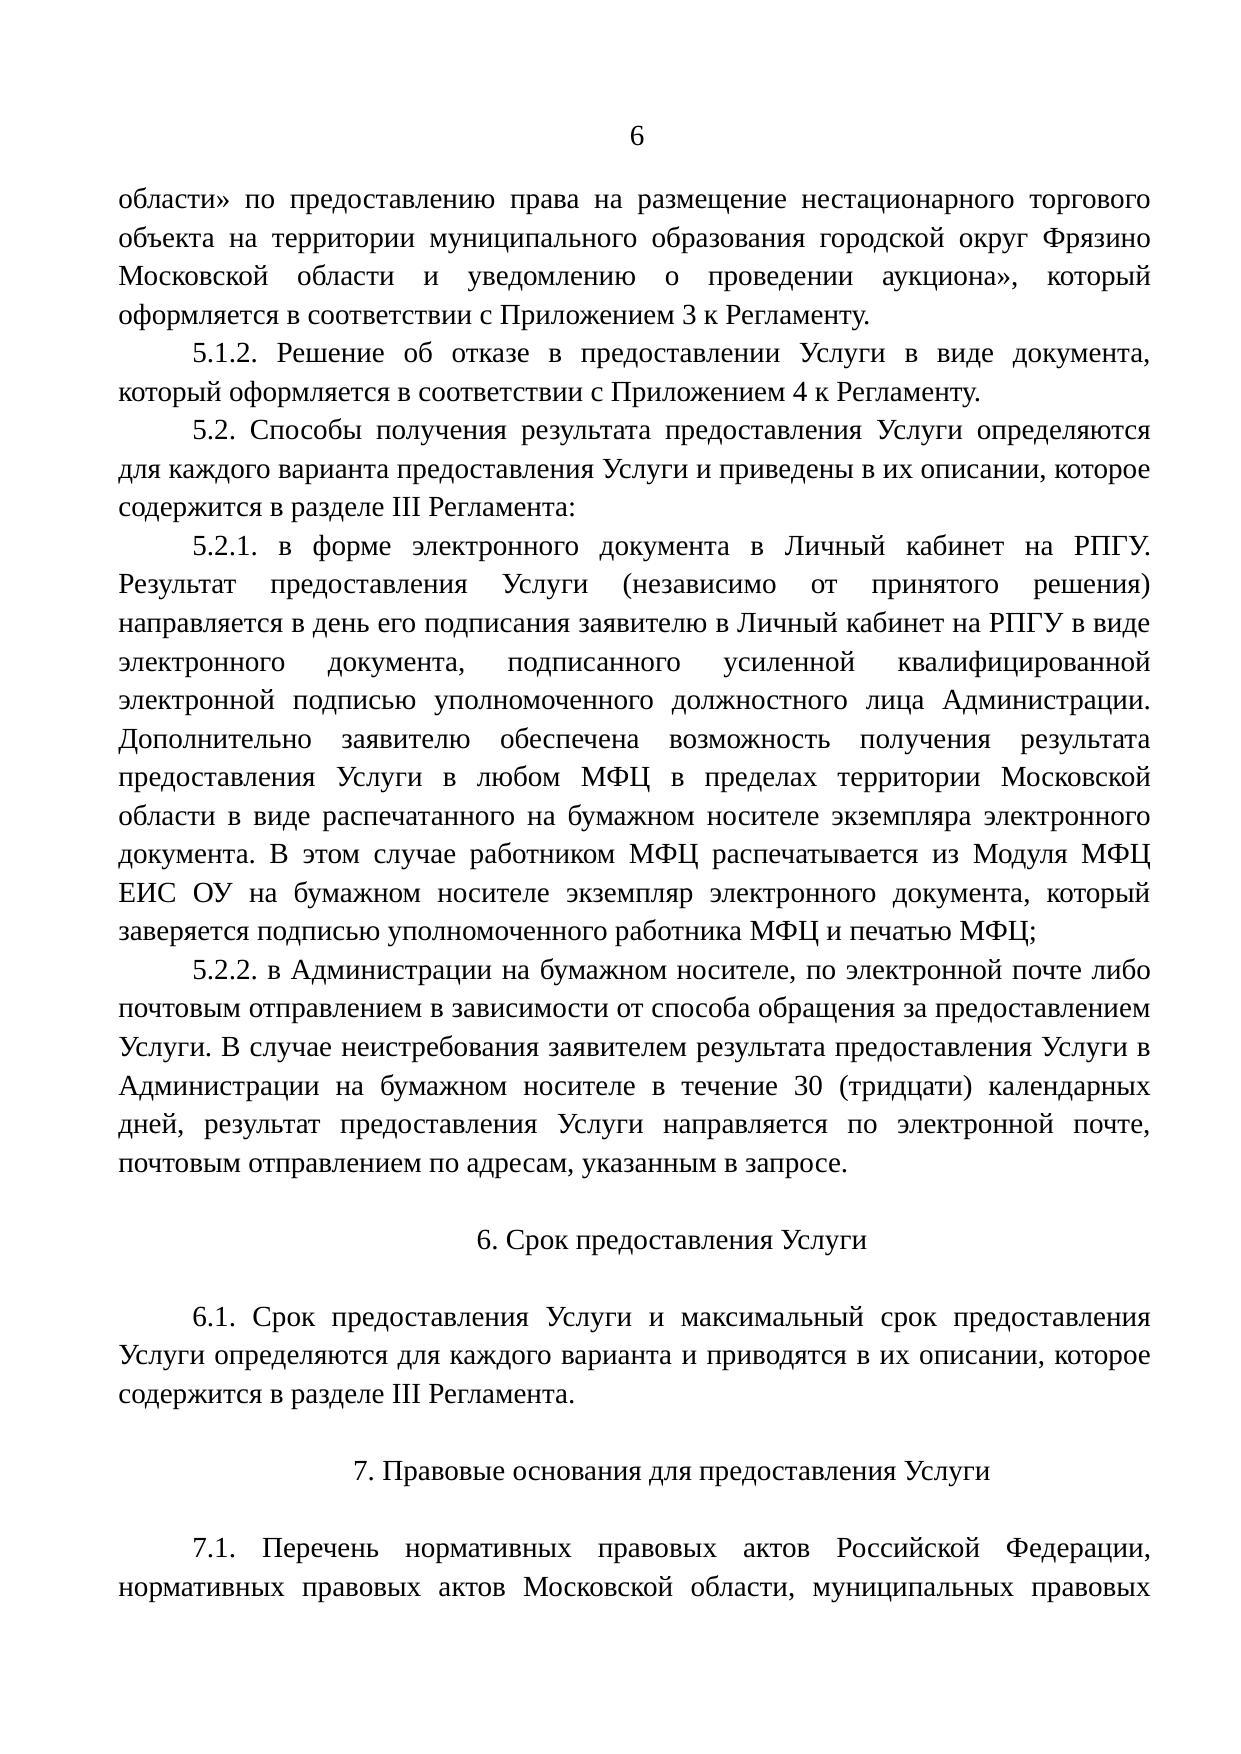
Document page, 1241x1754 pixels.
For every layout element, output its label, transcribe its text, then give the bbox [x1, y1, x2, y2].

text 7. Правовые основания для предоставления Услуги [118, 1453, 1152, 1487]
text 5.1.2. Решение об отказе в предоставлении Услуги в виде документа, который оформляется в соответствии с Приложением 4 к Регламенту. [118, 335, 1152, 407]
text 5.2.1. в форме электронного документа в Личный кабинет на РПГУ. Результат предоставления Услуги (независимо от принятого решения) направляется в день его подписания заявителю в Личный кабинет на РПГУ в виде электронного документа, подписанного усиленной квалифицированной электронной подписью уполномоченного должностного лица Администрации. Дополнительно заявителю обеспечена возможность получения результата предоставления Услуги в любом МФЦ в пределах территории Московской области в виде распечатанного на бумажном носителе экземпляра электронного документа. В этом случае работником МФЦ распечатывается из Модуля МФЦ ЕИС ОУ на бумажном носителе экземпляр электронного документа, который заверяется подписью уполномоченного работника МФЦ и печатью МФЦ; [118, 528, 1152, 947]
text 5.2.2. в Администрации на бумажном носителе, по электронной почте либо почтовым отправлением в зависимости от способа обращения за предоставлением Услуги. В случае неистребования заявителем результата предоставления Услуги в Администрации на бумажном носителе в течение 30 (тридцати) календарных дней, результат предоставления Услуги направляется по электронной почте, почтовым отправлением по адресам, указанным в запросе. [118, 952, 1152, 1178]
text 5.2. Способы получения результата предоставления Услуги определяются для каждого варианта предоставления Услуги и приведены в их описании, которое содержится в разделе III Регламента: [118, 412, 1152, 523]
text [118, 181, 1152, 330]
text 6. Срок предоставления Услуги [118, 1222, 1152, 1255]
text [118, 1530, 1152, 1602]
text 6.1. Срок предоставления Услуги и максимальный срок предоставления Услуги определяются для каждого варианта и приводятся в их описании, которое содержится в разделе III Регламента. [118, 1299, 1152, 1409]
